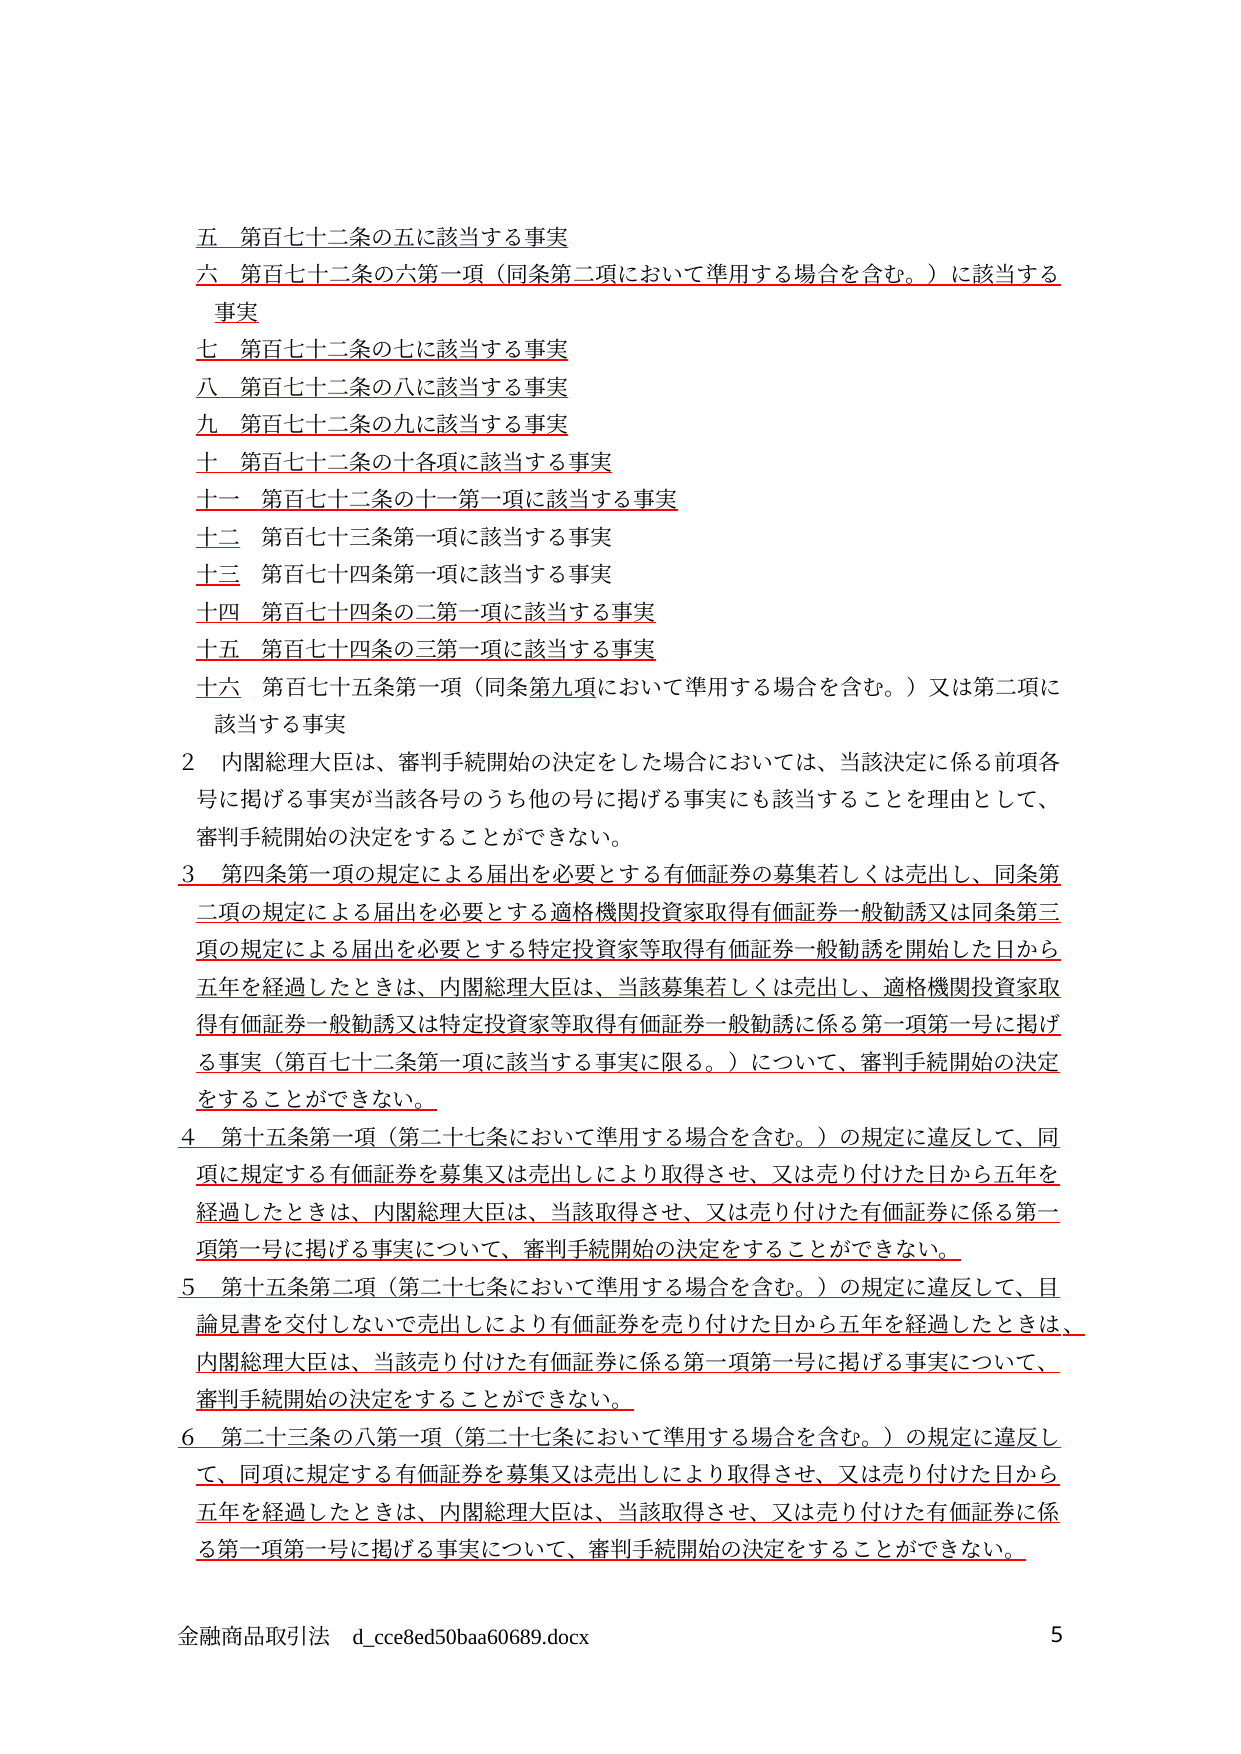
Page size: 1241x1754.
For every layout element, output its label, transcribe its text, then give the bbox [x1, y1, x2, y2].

text 九 第百七十二条の九に該当する事実 [196, 404, 1063, 442]
text 十四 第百七十四条の二第一項に該当する事実 [196, 592, 1063, 629]
text ２ 内閣総理大臣は、審判手続開始の決定をした場合においては、当該決定に係る前項各号に掲げる事実が当該各号のうち他の号に掲げる事実にも該当することを理由として、審判手続開始の決定をすることができない。 [177, 742, 1063, 854]
text 十五 第百七十四条の三第一項に該当する事実 [196, 629, 1063, 667]
text 七 第百七十二条の七に該当する事実 [196, 329, 1063, 367]
text ５ 第十五条第二項（第二十七条において準用する場合を含む。）の規定に違反して、目論見書を交付しないで売出しにより有価証券を売り付けた日から五年を経過したときは、内閣総理大臣は、当該売り付けた有価証券に係る第一項第一号に掲げる事実について、審判手続開始の決定をすることができない。 [177, 1267, 1063, 1417]
text 十二 第百七十三条第一項に該当する事実 [196, 517, 1063, 554]
text ３ 第四条第一項の規定による届出を必要とする有価証券の募集若しくは売出し、同条第二項の規定による届出を必要とする適格機関投資家取得有価証券一般勧誘又は同条第三項の規定による届出を必要とする特定投資家等取得有価証券一般勧誘を開始した日から五年を経過したときは、内閣総理大臣は、当該募集若しくは売出し、適格機関投資家取得有価証券一般勧誘又は特定投資家等取得有価証券一般勧誘に係る第一項第一号に掲げる事実（第百七十二条第一項に該当する事実に限る。）について、審判手続開始の決定をすることができない。 [177, 854, 1063, 1117]
text 十三 第百七十四条第一項に該当する事実 [196, 554, 1063, 592]
text 六 第百七十二条の六第一項（同条第二項において準用する場合を含む。）に該当する事実 [196, 254, 1063, 329]
text ６ 第二十三条の八第一項（第二十七条において準用する場合を含む。）の規定に違反して、同項に規定する有価証券を募集又は売出しにより取得させ、又は売り付けた日から五年を経過したときは、内閣総理大臣は、当該取得させ、又は売り付けた有価証券に係る第一項第一号に掲げる事実について、審判手続開始の決定をすることができない。 [177, 1417, 1063, 1567]
text 十 第百七十二条の十各項に該当する事実 [196, 442, 1063, 479]
text 八 第百七十二条の八に該当する事実 [196, 367, 1063, 404]
text 五 第百七十二条の五に該当する事実 [196, 217, 1063, 254]
text 十六 第百七十五条第一項（同条第九項において準用する場合を含む。）又は第二項に該当する事実 [196, 667, 1063, 742]
text ４ 第十五条第一項（第二十七条において準用する場合を含む。）の規定に違反して、同項に規定する有価証券を募集又は売出しにより取得させ、又は売り付けた日から五年を経過したときは、内閣総理大臣は、当該取得させ、又は売り付けた有価証券に係る第一項第一号に掲げる事実について、審判手続開始の決定をすることができない。 [177, 1117, 1063, 1267]
text 十一 第百七十二条の十一第一項に該当する事実 [196, 479, 1063, 517]
